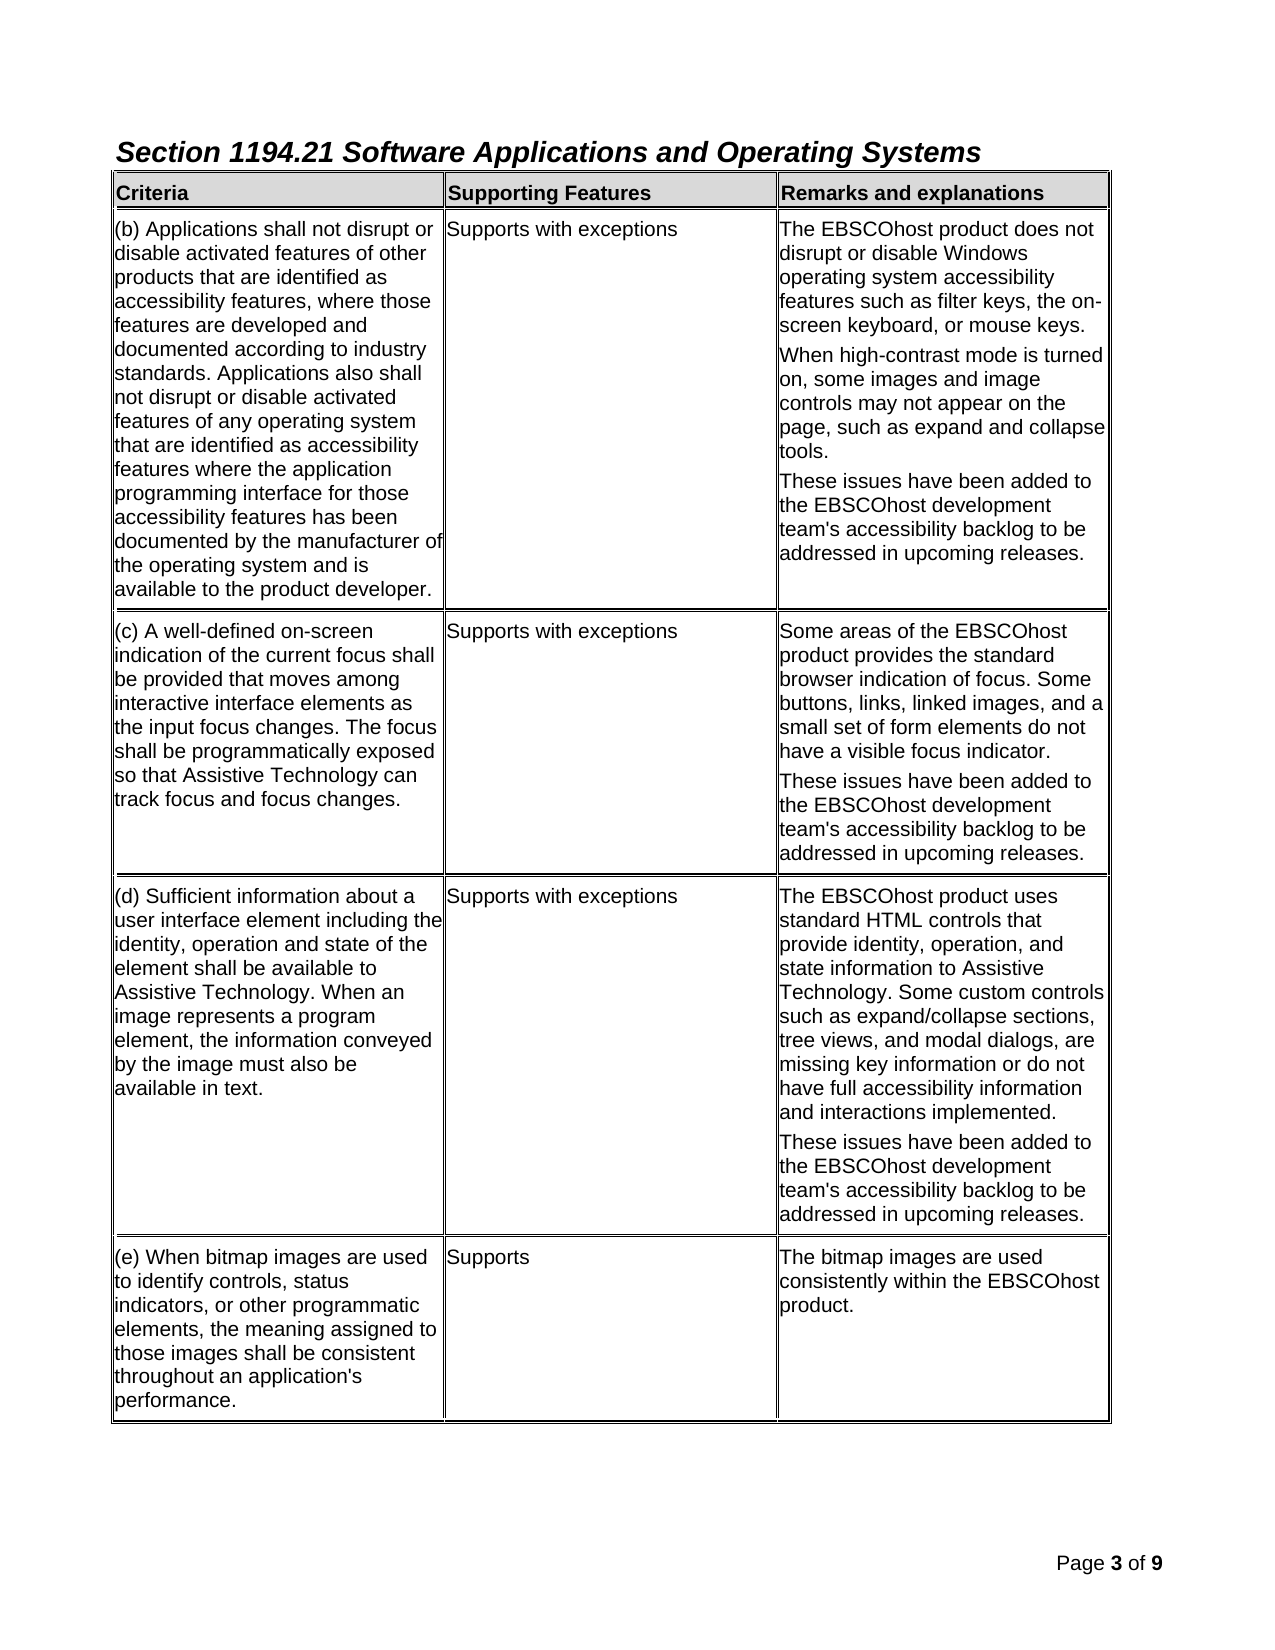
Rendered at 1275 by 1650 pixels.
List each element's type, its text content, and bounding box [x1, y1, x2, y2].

table_cell Supports with exceptions [446, 877, 776, 1233]
table_cell Supports with exceptions [446, 210, 776, 608]
table_cell Some areas of the EBSCOhost product provides the standard browser indication of focus. Some buttons, links, linked images, and a small set of form elements do not have a visible focus indicator. These issues have been added to the EBSCOhost development team's accessibility backlog to be addressed in upcoming releases. [779, 608, 1109, 873]
table_cell (d) Sufficient information about a user interface element including the identity, operation and state of the element shall be available to Assistive Technology. When an image represents a program element, the information conveyed by the image must also be available in text. [114, 873, 443, 1233]
table_cell Remarks and explanations [778, 170, 1110, 206]
table_cell (c) A well-defined on-screen indication of the current focus shall be provided that moves among interactive interface elements as the input focus changes. The focus shall be programmatically exposed so that Assistive Technology can track focus and focus changes. [114, 608, 443, 873]
table_cell The EBSCOhost product does not disrupt or disable Windows operating system accessibility features such as filter keys, the on-screen keyboard, or mouse keys. When high-contrast mode is turned on, some images and image controls may not appear on the page, such as expand and collapse tools. These issues have been added to the EBSCOhost development team's accessibility backlog to be addressed in upcoming releases. [779, 206, 1109, 608]
table_cell (e) When bitmap images are used to identify controls, status indicators, or other programmatic elements, the meaning assigned to those images shall be consistent throughout an application's performance. [114, 1234, 445, 1420]
table_cell The bitmap images are used consistently within the EBSCOhost product. [778, 1234, 1109, 1420]
table_cell Supports with exceptions [446, 612, 776, 873]
table_cell Supporting Features [446, 173, 776, 206]
table_cell Supports [445, 1237, 777, 1420]
table_cell Criteria [113, 170, 445, 206]
table_cell (b) Applications shall not disrupt or disable activated features of other products that are identified as accessibility features, where those features are developed and documented according to industry standards. Applications also shall not disrupt or disable activated features of any operating system that are identified as accessibility features where the application programming interface for those accessibility features has been documented by the manufacturer of the operating system and is available to the product developer. [114, 206, 443, 608]
table_header Section 1194.21 Software Applications and Operating Systems [113, 113, 1110, 170]
table_cell The EBSCOhost product uses standard HTML controls that provide identity, operation, and state information to Assistive Technology. Some custom controls such as expand/collapse sections, tree views, and modal dialogs, are missing key information or do not have full accessibility information and interactions implemented. These issues have been added to the EBSCOhost development team's accessibility backlog to be addressed in upcoming releases. [779, 873, 1109, 1233]
